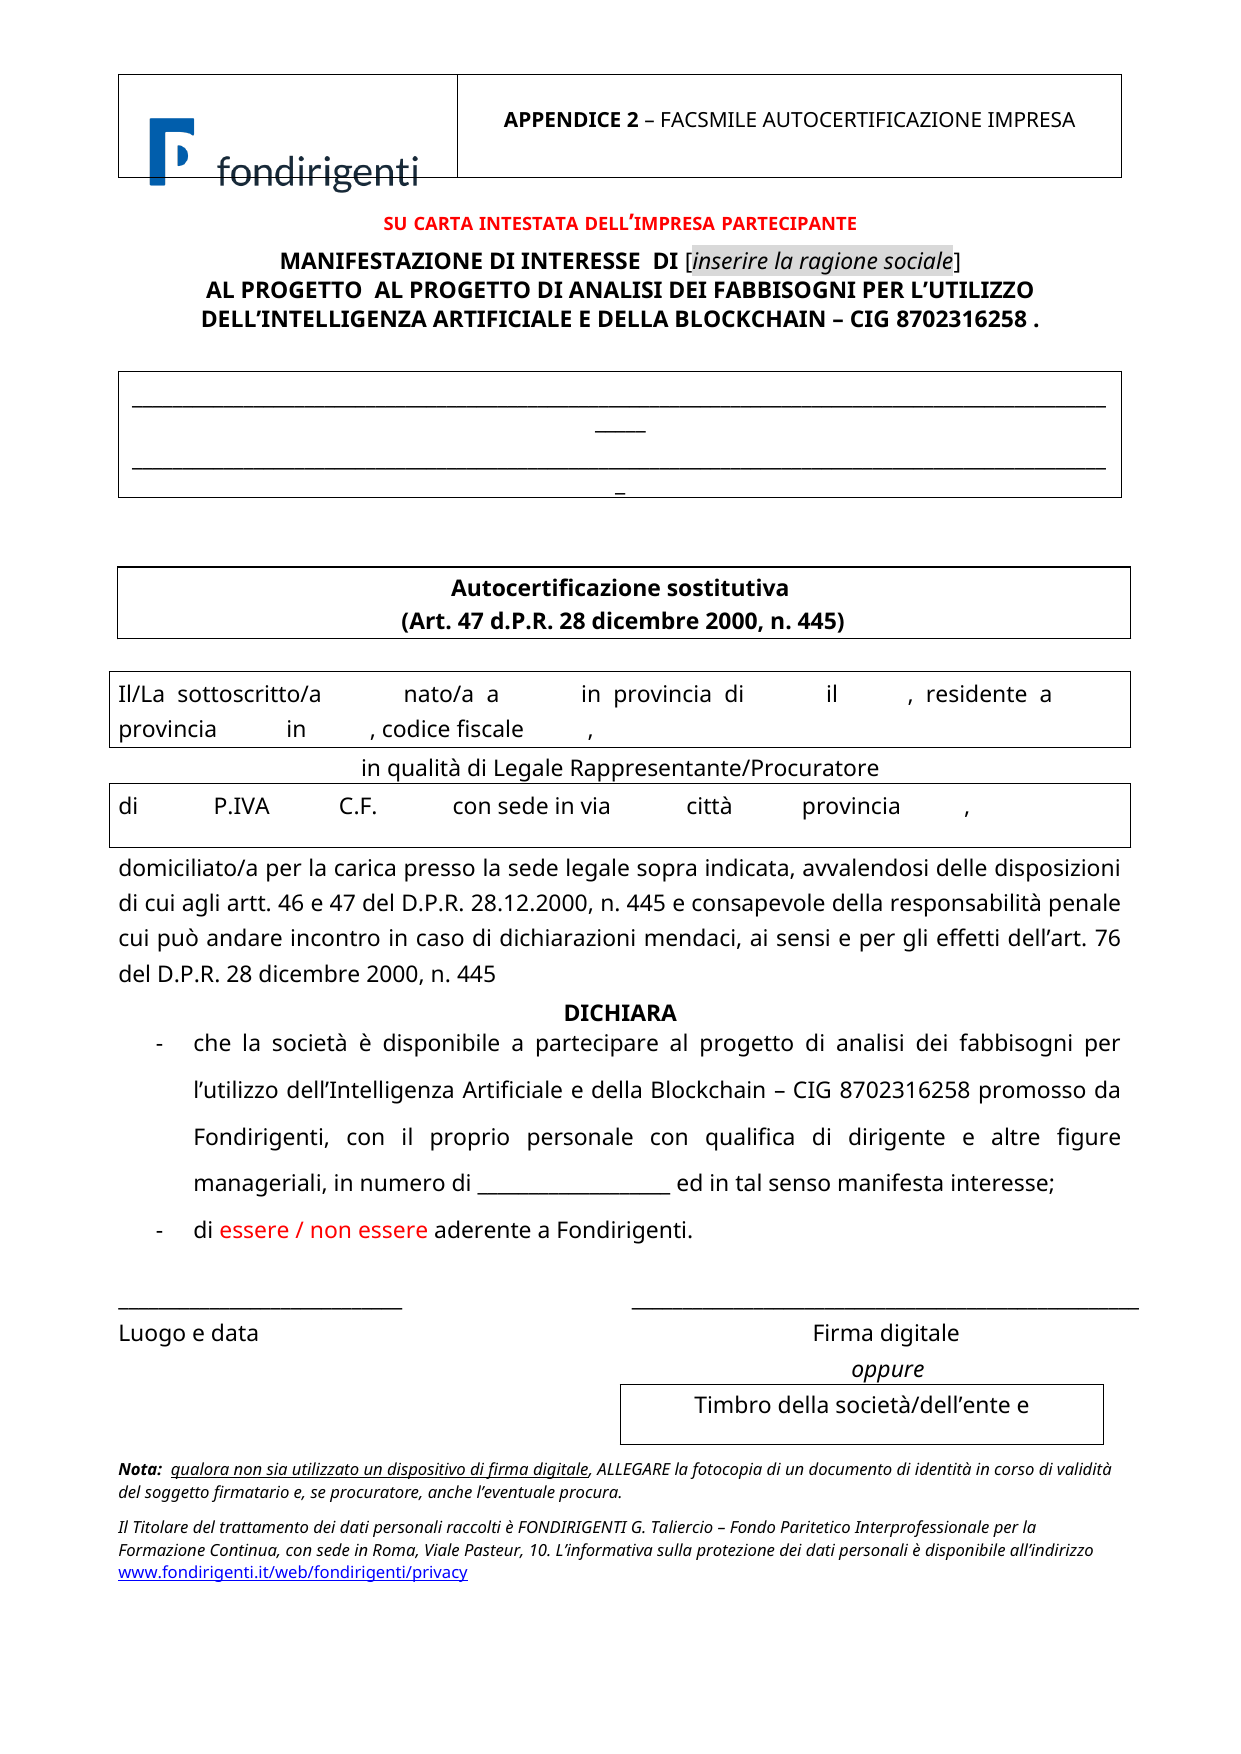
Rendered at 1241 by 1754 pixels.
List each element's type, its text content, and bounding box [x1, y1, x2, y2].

table_header _____________________________________________________________________________________________________ _________________________________________________________________________________________________ [119, 372, 1121, 497]
text oppure [118, 1349, 1122, 1384]
text MANIFESTAZIONE DI INTERESSE DI [inserire la ragione sociale] [118, 250, 692, 275]
text di P.IVA C.F. con sede in via città provincia , [110, 784, 1130, 847]
text domiciliato/a per la carica presso la sede legale sopra indicata, avvalendosi delle disposizioni di cui agli artt. 46 e 47 del D.P.R. 28.12.2000, n. 445 e consapevole della responsabilità penale cui può andare incontro in caso di dichiarazioni mendaci, ai sensi e per gli effetti dell’art. 76 del D.P.R. 28 dicembre 2000, n. 445 [118, 848, 1122, 989]
text Autocertificazione sostitutiva [118, 568, 1130, 600]
text (Art. 47 d.P.R. 28 dicembre 2000, n. 445) [118, 600, 1130, 638]
text ____________________________ __________________________________________________ [118, 1278, 1122, 1313]
text Luogo e data Firma digitale [118, 1313, 1122, 1349]
text DICHIARA [118, 1002, 1122, 1027]
text AL PROGETTO AL PROGETTO DI ANALISI DEI FABBISOGNI PER L’UTILIZZO [118, 275, 1122, 304]
text Il/La sottoscritto/a nato/a a in provincia di il , residente a provincia in , codice fiscale , [110, 672, 1130, 747]
list che la società è disponibile a partecipare al progetto di analisi dei fabbisogni per l’utilizzo dell’Intelligenza Artificiale e della Blockchain – CIG 8702316258 promosso da Fondirigenti, con il proprio personale con qualifica di dirigente e altre figure manageriali, in numero di ___________________ ed in tal senso manifesta interesse; [156, 1027, 1122, 1199]
text DELL’INTELLIGENZA ARTIFICIALE E DELLA BLOCKCHAIN – CIG 8702316258 . [118, 304, 1122, 333]
text in qualità di Legale Rappresentante/Procuratore [118, 748, 1122, 783]
text su carta intestata dell’impresa partecipante [118, 206, 1122, 237]
list di essere / non essere aderente a Fondirigenti. [156, 1214, 1122, 1246]
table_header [621, 1385, 1103, 1444]
text MANIFESTAZIONE DI INTERESSE DI [inserire la ragione sociale] [953, 250, 1122, 275]
